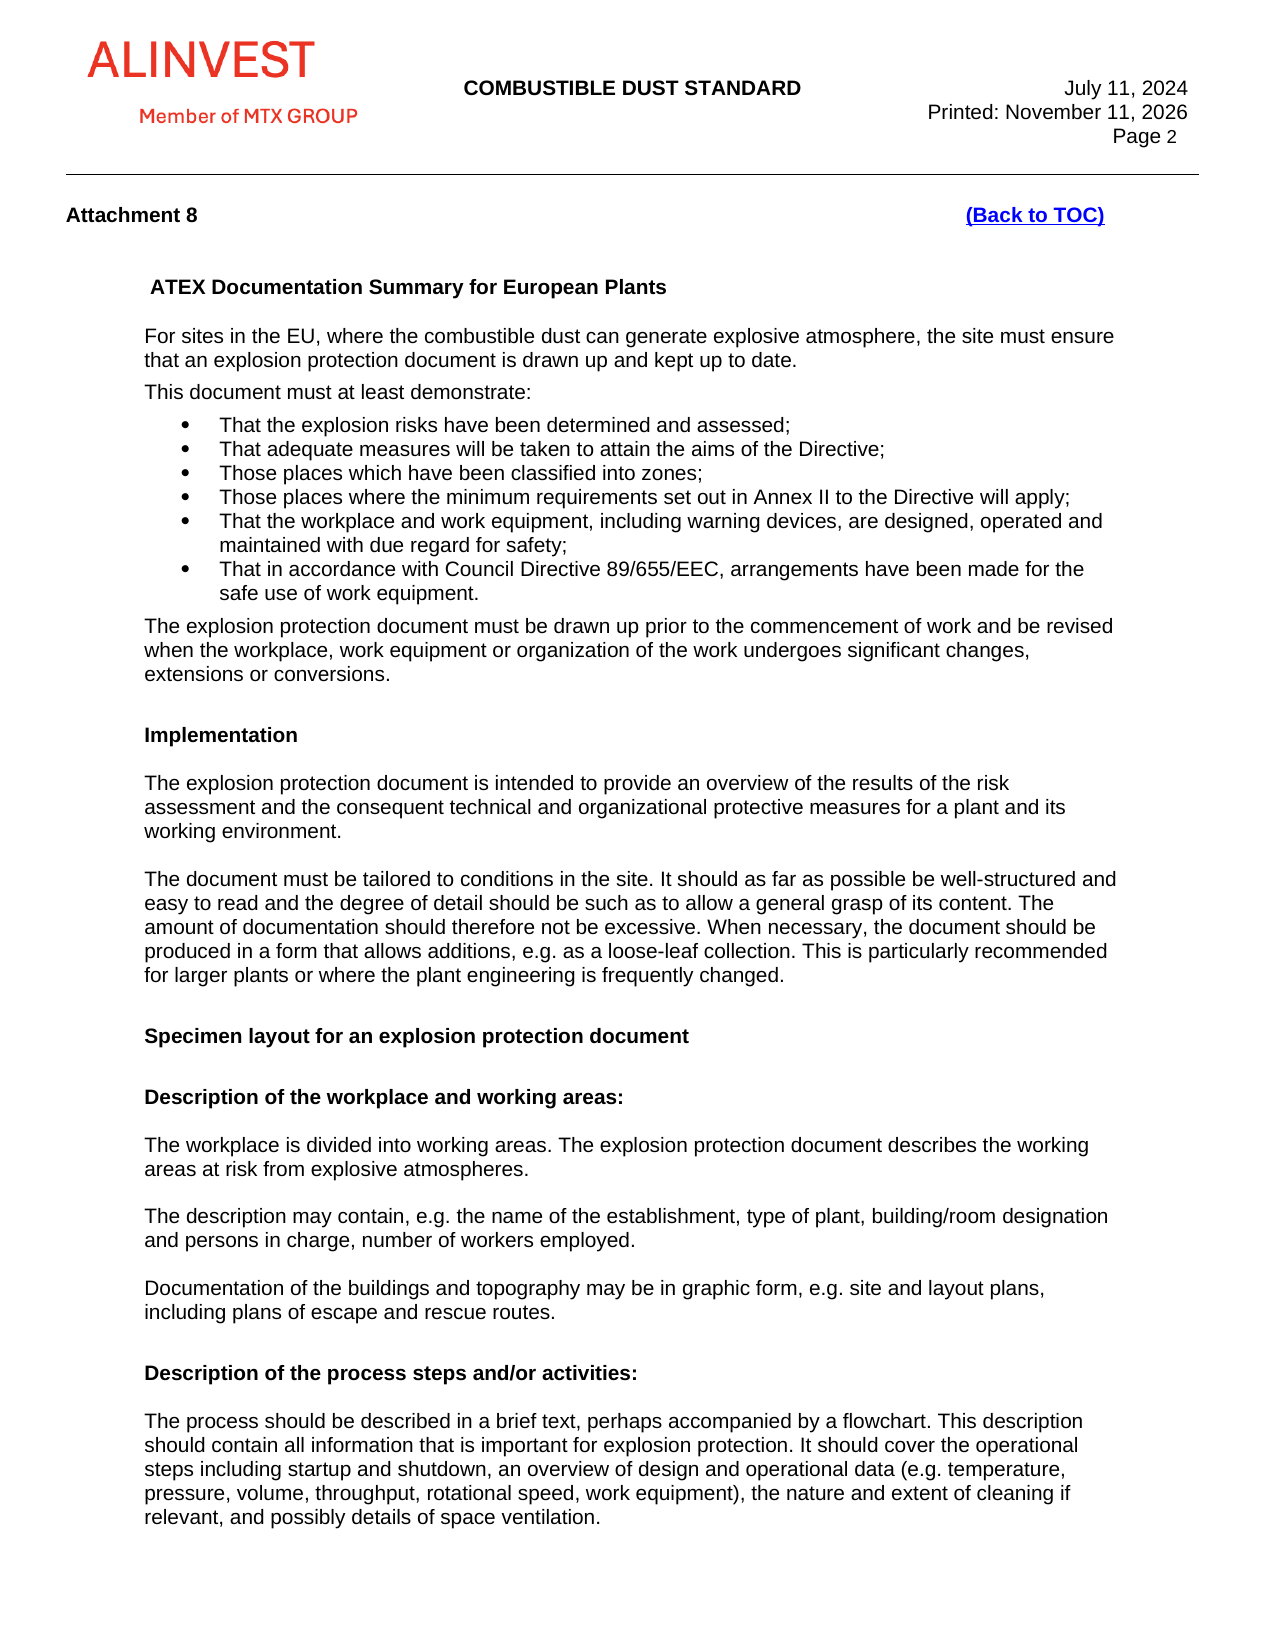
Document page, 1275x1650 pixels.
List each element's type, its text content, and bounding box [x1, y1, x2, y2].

text The explosion protection document must be drawn up prior to the commencement of work and be revised when the workplace, work equipment or organization of the work undergoes significant changes, extensions or conversions. [144, 614, 1122, 714]
text Description of the workplace and working areas: The workplace is divided into working areas. The explosion protection document describes the working areas at risk from explosive atmospheres. The description may contain, e.g. the name of the establishment, type of plant, building/room designation and persons in charge, number of workers employed. Documentation of the buildings and topography may be in graphic form, e.g. site and layout plans, including plans of escape and rescue routes. [144, 1084, 1122, 1352]
list That adequate measures will be taken to attain the aims of the Directive; [182, 437, 1122, 461]
text Implementation The explosion protection document is intended to provide an overview of the results of the risk assessment and the consequent technical and organizational protective measures for a plant and its working environment. The document must be tailored to conditions in the site. It should as far as possible be well-structured and easy to read and the degree of detail should be such as to allow a general grasp of its content. The amount of documentation should therefore not be excessive. When necessary, the document should be produced in a form that allows additions, e.g. as a loose-leaf collection. This is particularly recommended for larger plants or where the plant engineering is frequently changed. [144, 723, 1122, 1015]
list Those places which have been classified into zones; [182, 461, 1122, 485]
list That the workplace and work equipment, including warning devices, are designed, operated and maintained with due regard for safety; [182, 509, 1122, 557]
text Specimen layout for an explosion protection document [144, 1023, 1122, 1076]
text Description of the process steps and/or activities: The process should be described in a brief text, perhaps accompanied by a flowchart. This description should contain all information that is important for explosion protection. It should cover the operational steps including startup and shutdown, an overview of design and operational data (e.g. temperature, pressure, volume, throughput, rotational speed, work equipment), the nature and extent of cleaning if relevant, and possibly details of space ventilation. [144, 1361, 1122, 1557]
text ATEX Documentation Summary for European Plants [150, 275, 1200, 299]
text Attachment 8 (Back to TOC) [66, 203, 1200, 227]
text For sites in the EU, where the combustible dust can generate explosive atmosphere, the site must ensure that an explosion protection document is drawn up and kept up to date. [144, 323, 1122, 371]
list That the explosion risks have been determined and assessed; [182, 413, 1122, 437]
list That in accordance with Council Directive 89/655/EEC, arrangements have been made for the safe use of work equipment. [182, 557, 1122, 605]
list Those places where the minimum requirements set out in Annex II to the Directive will apply; [182, 485, 1122, 509]
picture [76, 28, 367, 134]
text This document must at least demonstrate: [144, 380, 1122, 404]
